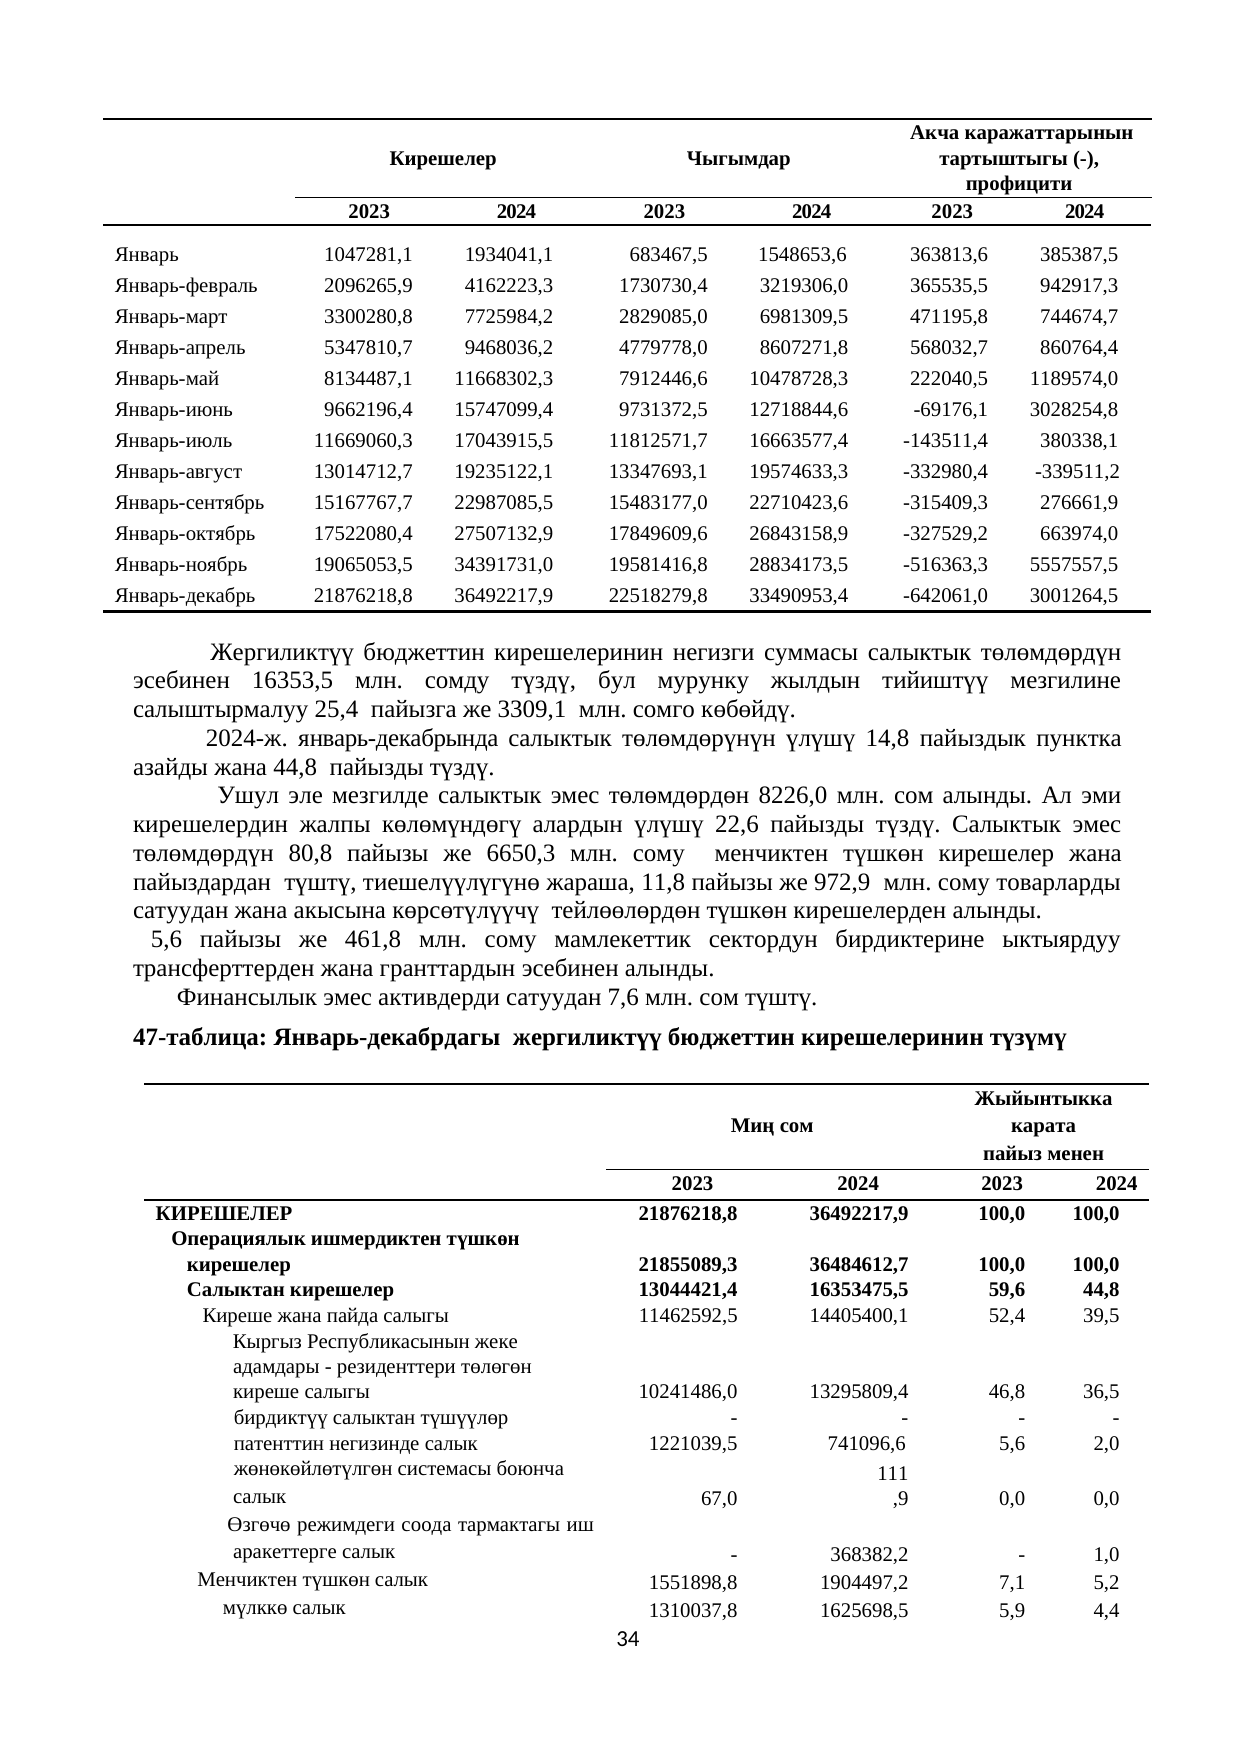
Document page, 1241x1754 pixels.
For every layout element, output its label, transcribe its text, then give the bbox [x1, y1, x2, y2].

text Финансылык эмес активдерди сатуудан 7,6 млн. сом түштү. [133, 982, 1122, 1010]
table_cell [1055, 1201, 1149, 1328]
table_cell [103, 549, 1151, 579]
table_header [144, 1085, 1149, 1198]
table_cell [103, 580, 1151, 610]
text 2024-ж. январь-декабрында салыктык төлөмдөрүнүн үлүшү 14,8 пайыздык пунктка азайды жана 44,8 пайызды түздү. [133, 723, 1122, 780]
text Жергиликтүү бюджеттин кирешелеринин негизги суммасы салыктык төлөмдөрдүн эсебинен 16353,5 млн. сомду түздү, бул мурунку жылдын тийиштүү мезгилине салыштырмалуу 25,4 пайызга же 3309,1 млн. сомго көбөйдү. [133, 637, 1122, 723]
text Ушул эле мезгилде салыктык эмес төлөмдөрдөн 8226,0 млн. сом алынды. Ал эми кирешелердин жалпы көлөмүндөгү алардын үлүшү 22,6 пайызды түздү. Салыктык эмес төлөмдөрдүн 80,8 пайызы же 6650,3 млн. сому менчиктен түшкөн кирешелер жана пайыздардан түштү, тиешелүүлүгүнө жараша, 11,8 пайызы же 972,9 млн. сому товарларды сатуудан жана акысына көрсөтүлүүчү тейлөөлөрдөн түшкөн кирешелерден алынды. [133, 780, 1122, 924]
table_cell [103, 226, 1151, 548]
text 5,6 пайызы же 461,8 млн. сому мамлекеттик сектордун бирдиктерине ыктыярдуу трансферттерден жана гранттардын эсебинен алынды. [133, 924, 1122, 982]
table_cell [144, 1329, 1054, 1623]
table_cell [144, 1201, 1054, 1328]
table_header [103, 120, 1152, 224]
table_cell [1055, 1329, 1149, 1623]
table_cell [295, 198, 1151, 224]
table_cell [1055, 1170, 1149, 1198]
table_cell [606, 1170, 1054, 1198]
text 47-таблица: Январь-декабрдагы жергиликтүү бюджеттин кирешелеринин түзүмү [133, 1022, 1122, 1051]
